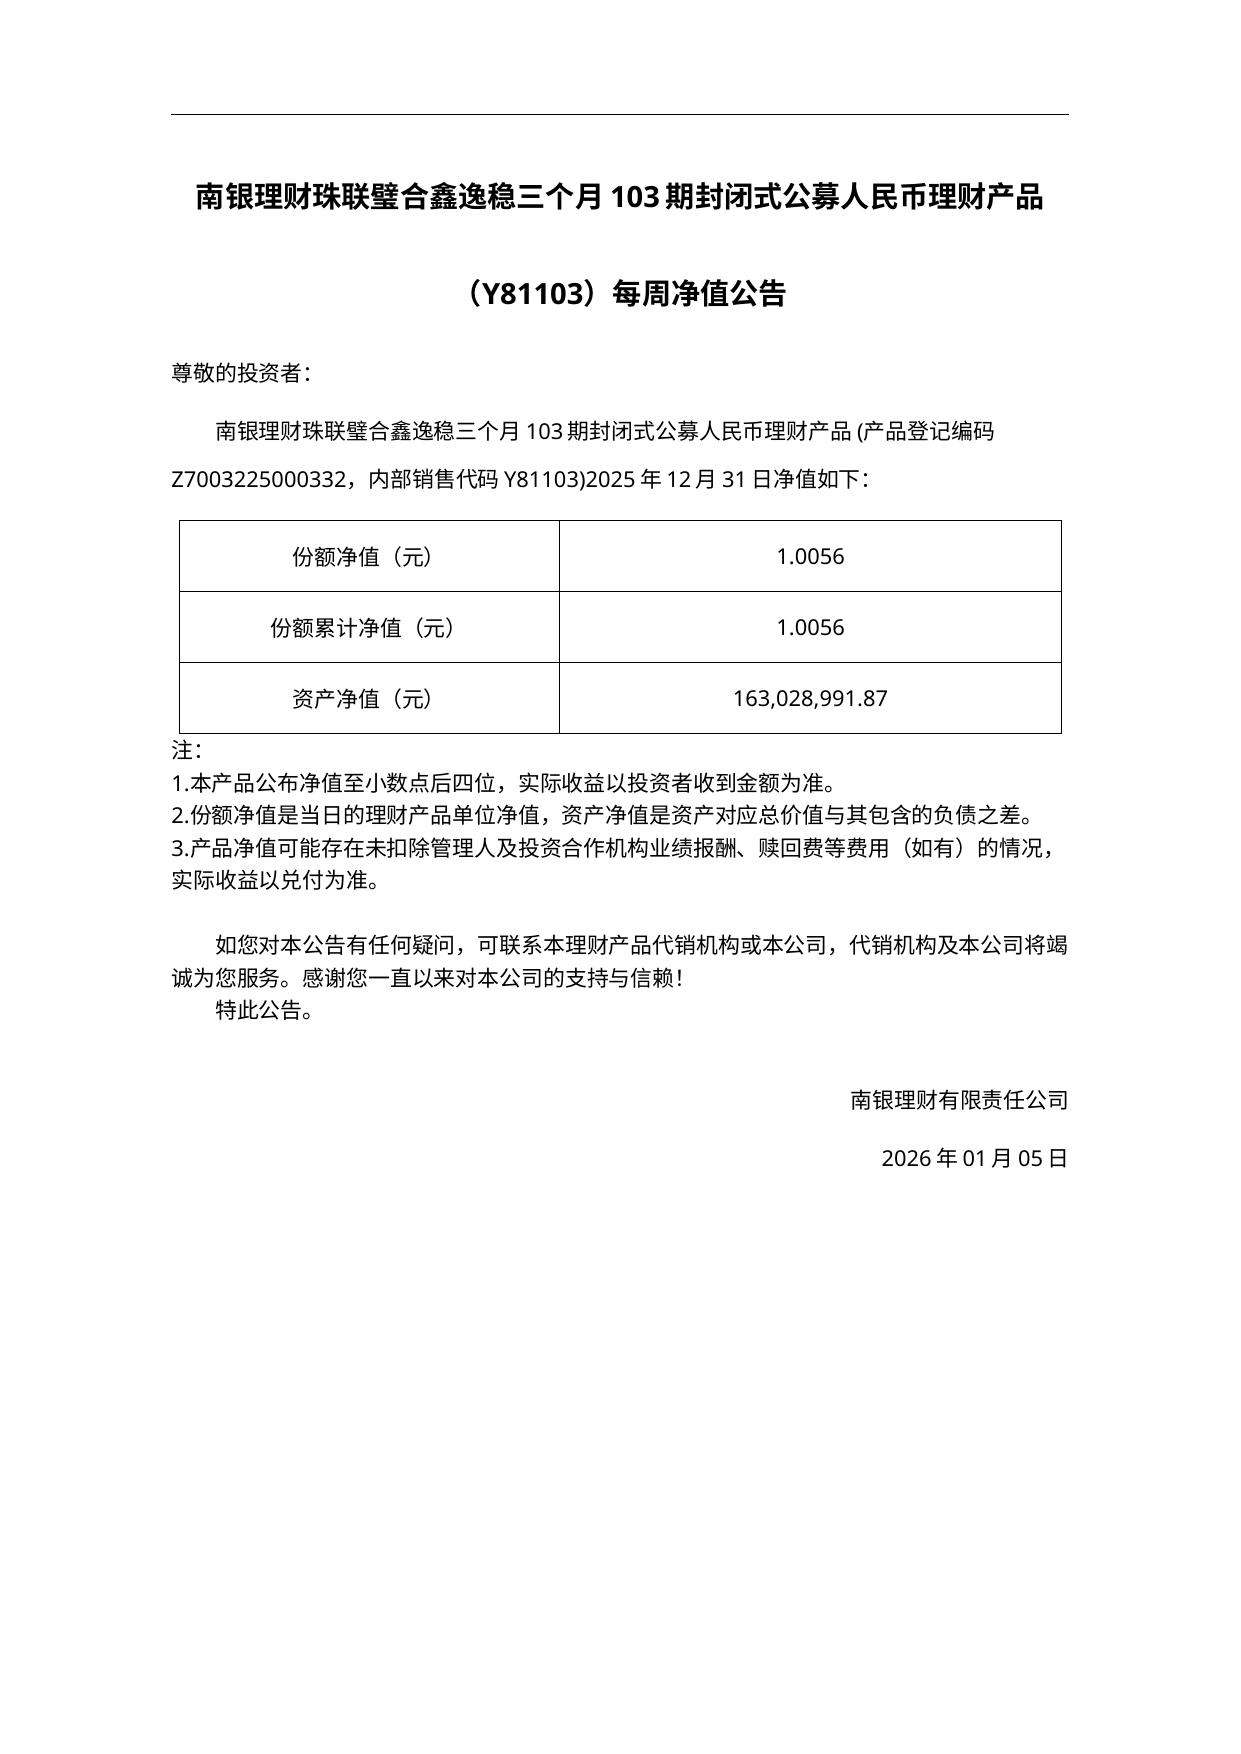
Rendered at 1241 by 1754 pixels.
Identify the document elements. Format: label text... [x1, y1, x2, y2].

table_cell 163,028,991.87 [560, 663, 1061, 733]
text 如您对本公告有任何疑问，可联系本理财产品代销机构或本公司，代销机构及本公司将竭诚为您服务。感谢您一直以来对本公司的支持与信赖！ [171, 928, 1069, 993]
text 1.本产品公布净值至小数点后四位，实际收益以投资者收到金额为准。 [171, 765, 1069, 798]
text 南银理财有限责任公司 [171, 1082, 1069, 1115]
text 2026年01月05日 [171, 1140, 1069, 1173]
table_cell 1.0056 [560, 592, 1061, 662]
table_header 份额净值（元） [180, 521, 559, 591]
text 3.产品净值可能存在未扣除管理人及投资合作机构业绩报酬、赎回费等费用（如有）的情况，实际收益以兑付为准。 [171, 830, 1069, 895]
table_cell 资产净值（元） [180, 663, 559, 733]
text 南银理财珠联璧合鑫逸稳三个月103期封闭式公募人民币理财产品 (产品登记编码Z7003225000332，内部销售代码Y81103)2025年12月31日净值如下： [171, 413, 1069, 494]
text 2.份额净值是当日的理财产品单位净值，资产净值是资产对应总价值与其包含的负债之差。 [171, 798, 1069, 830]
text 特此公告。 [171, 993, 1069, 1025]
table_header 1.0056 [560, 521, 1061, 591]
text 尊敬的投资者： [171, 355, 1069, 388]
text 注： [171, 733, 1069, 765]
text 南银理财珠联璧合鑫逸稳三个月103期封闭式公募人民币理财产品（Y81103）每周净值公告 [171, 162, 1069, 324]
table_cell 份额累计净值（元） [180, 592, 559, 662]
